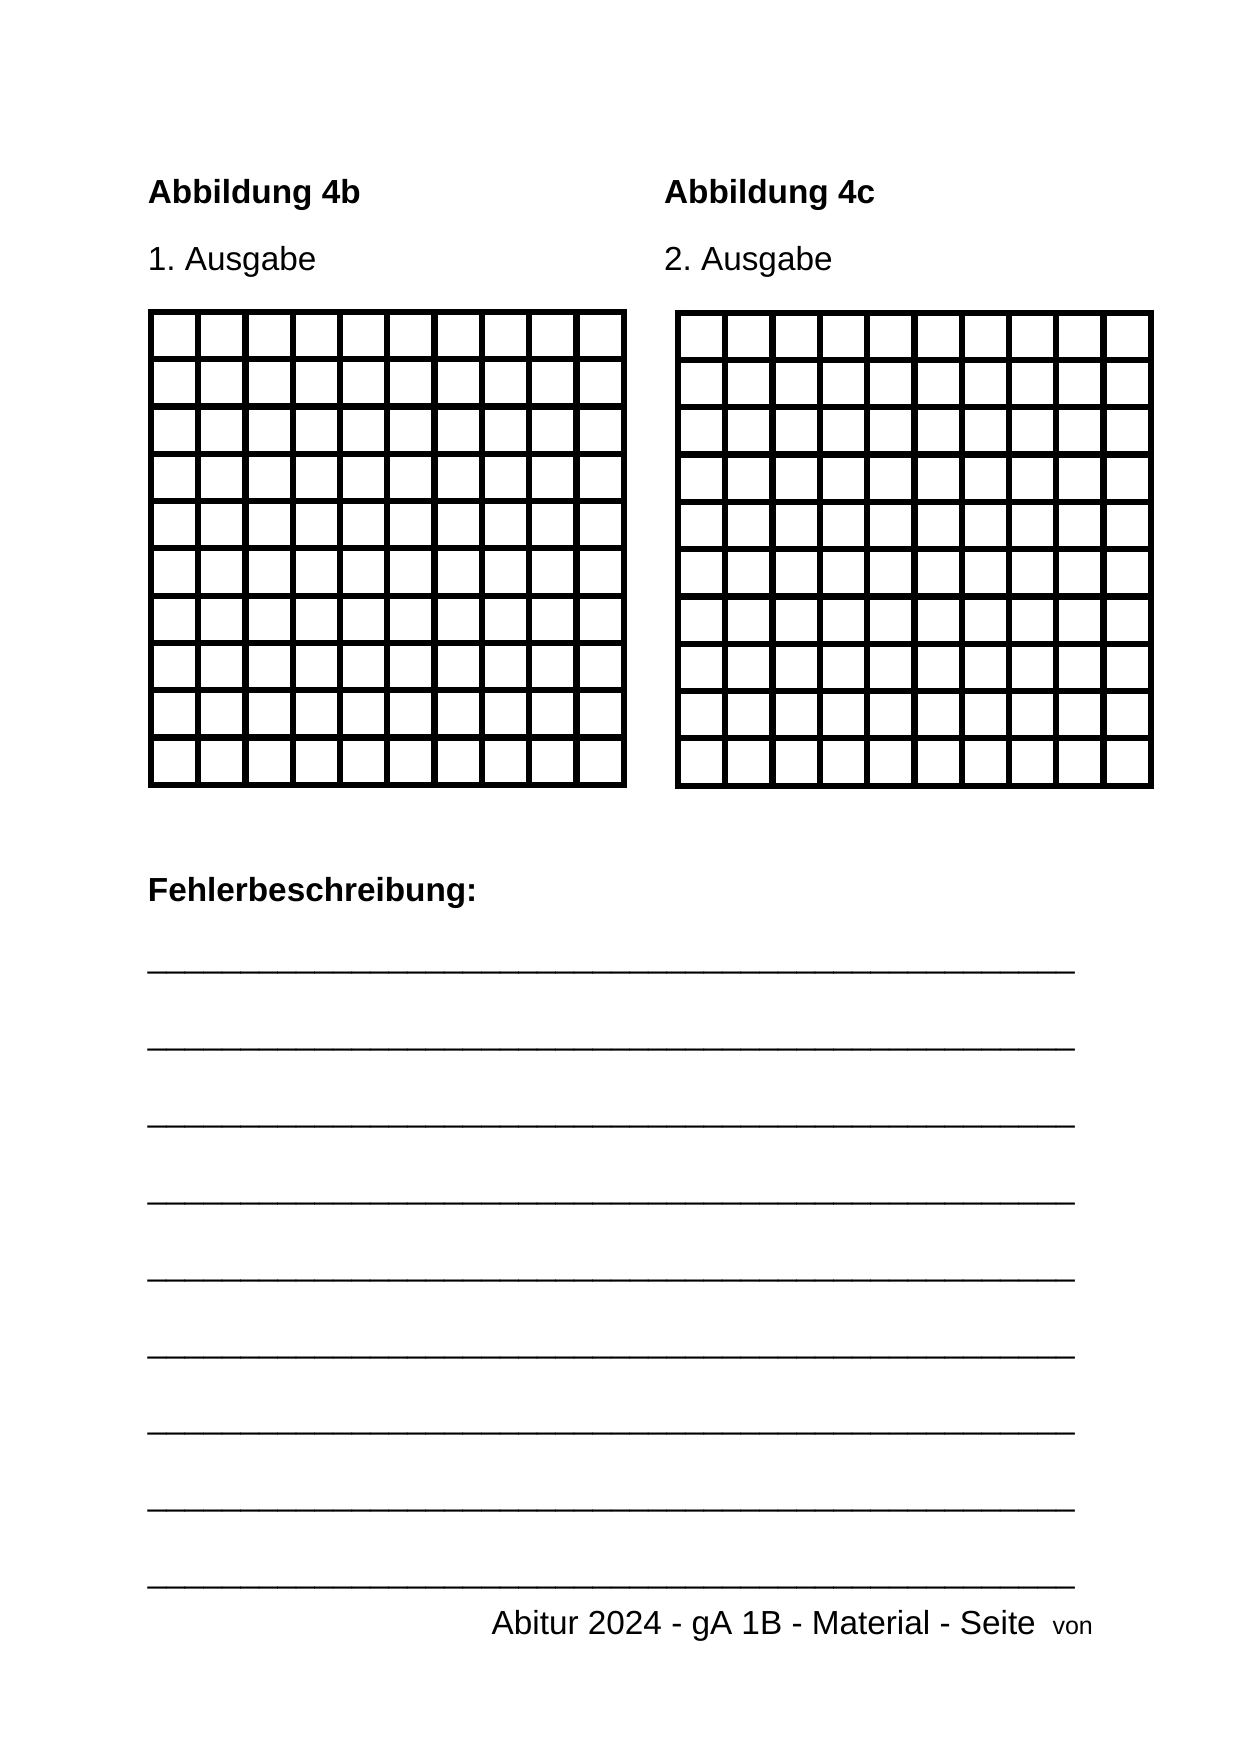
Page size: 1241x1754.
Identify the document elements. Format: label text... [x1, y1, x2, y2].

table_cell [1012, 552, 1053, 593]
table_cell [343, 457, 384, 498]
table_cell [343, 410, 384, 451]
table_cell [918, 363, 959, 404]
table_cell [201, 599, 242, 640]
table_cell [681, 410, 722, 451]
table_cell [728, 647, 769, 688]
table_cell [249, 457, 290, 498]
table_cell [918, 552, 959, 593]
table_cell [249, 693, 290, 734]
table_cell [1107, 694, 1148, 735]
subtitle Abbildung 4b Abbildung 4c [148, 173, 1093, 211]
table_header [918, 316, 959, 357]
table_cell [485, 646, 526, 687]
table_cell [823, 410, 864, 451]
table_cell [154, 646, 195, 687]
table_cell [918, 458, 959, 499]
table_cell [1107, 647, 1148, 688]
table_cell [965, 410, 1006, 451]
table_cell [485, 551, 526, 592]
table_cell [485, 741, 526, 782]
table_cell [1107, 505, 1148, 546]
table_cell [1012, 741, 1053, 782]
table_header [201, 315, 242, 356]
table_cell [776, 600, 817, 641]
table_cell [1012, 694, 1053, 735]
table_cell [390, 457, 431, 498]
table_cell [390, 551, 431, 592]
table_cell [918, 647, 959, 688]
table_cell [870, 458, 911, 499]
table_cell [249, 646, 290, 687]
table_cell [532, 504, 573, 545]
table_cell [249, 741, 290, 782]
table_cell [776, 741, 817, 782]
table_cell [438, 693, 479, 734]
table_cell [965, 647, 1006, 688]
table_cell [823, 741, 864, 782]
table_cell [1012, 505, 1053, 546]
table_cell [870, 410, 911, 451]
table_cell [728, 505, 769, 546]
subtitle Fehlerbeschreibung: [148, 870, 1093, 909]
table_cell [870, 552, 911, 593]
table_cell [918, 600, 959, 641]
table_cell [343, 362, 384, 403]
table_cell [1107, 741, 1148, 782]
text 1. Ausgabe 2. Ausgabe [148, 238, 1093, 277]
table_cell [390, 693, 431, 734]
table_cell [438, 551, 479, 592]
table_cell [249, 504, 290, 545]
table_cell [296, 551, 337, 592]
table_cell [390, 741, 431, 782]
table_cell [532, 646, 573, 687]
table_header [485, 315, 526, 356]
table_cell [580, 693, 621, 734]
table_cell [1059, 505, 1100, 546]
table_cell [1107, 552, 1148, 593]
table_cell [965, 458, 1006, 499]
table_cell [870, 694, 911, 735]
table_cell [201, 693, 242, 734]
table_cell [343, 741, 384, 782]
table_cell [154, 741, 195, 782]
table_cell [776, 552, 817, 593]
table_cell [1107, 458, 1148, 499]
table_cell [1059, 363, 1100, 404]
table_cell [390, 504, 431, 545]
table_cell [823, 458, 864, 499]
table_cell [201, 457, 242, 498]
table_cell [681, 600, 722, 641]
table_cell [390, 646, 431, 687]
table_cell [823, 694, 864, 735]
table_cell [343, 599, 384, 640]
table_cell [1059, 600, 1100, 641]
table_cell [776, 694, 817, 735]
table_header [390, 315, 431, 356]
table_cell [965, 552, 1006, 593]
table_cell [296, 741, 337, 782]
table_cell [870, 363, 911, 404]
table_cell [776, 505, 817, 546]
table_cell [823, 600, 864, 641]
table_header [249, 315, 290, 356]
table_cell [485, 599, 526, 640]
table_header [681, 316, 722, 357]
table_header [580, 315, 621, 356]
table_cell [580, 551, 621, 592]
table_cell [918, 741, 959, 782]
table_cell [870, 741, 911, 782]
table_cell [438, 410, 479, 451]
table_cell [532, 457, 573, 498]
table_cell [296, 362, 337, 403]
table_cell [580, 457, 621, 498]
table_cell [438, 599, 479, 640]
table_cell [728, 741, 769, 782]
table_cell [154, 457, 195, 498]
text __________________________________________________________________________________________________________________________________________________________________________________________________________________________________________________________________________________________________________________________________________________________________________________________________________________________________________________________________ [148, 936, 1093, 1590]
table_cell [580, 504, 621, 545]
table_header [1059, 316, 1100, 357]
table_cell [580, 741, 621, 782]
table_cell [201, 504, 242, 545]
table_cell [485, 457, 526, 498]
table_cell [681, 552, 722, 593]
table_cell [249, 362, 290, 403]
table_header [438, 315, 479, 356]
table_cell [296, 457, 337, 498]
table_cell [870, 647, 911, 688]
table_cell [485, 693, 526, 734]
table_cell [965, 505, 1006, 546]
table_cell [681, 694, 722, 735]
table_cell [776, 410, 817, 451]
table_cell [580, 410, 621, 451]
table_header [870, 316, 911, 357]
table_cell [776, 647, 817, 688]
table_cell [154, 551, 195, 592]
table_header [776, 316, 817, 357]
table_cell [201, 551, 242, 592]
table_cell [532, 362, 573, 403]
table_cell [681, 647, 722, 688]
table_cell [776, 458, 817, 499]
table_cell [390, 599, 431, 640]
table_cell [438, 741, 479, 782]
table_cell [532, 741, 573, 782]
table_cell [681, 505, 722, 546]
table_header [1012, 316, 1053, 357]
table_cell [438, 362, 479, 403]
table_cell [1059, 694, 1100, 735]
table_header [154, 315, 195, 356]
table_cell [965, 741, 1006, 782]
table_cell [154, 693, 195, 734]
table_cell [532, 410, 573, 451]
table_cell [580, 599, 621, 640]
table_cell [343, 551, 384, 592]
table_cell [201, 741, 242, 782]
table_cell [918, 410, 959, 451]
table_cell [681, 363, 722, 404]
table_cell [776, 363, 817, 404]
table_cell [1059, 647, 1100, 688]
table_header [1107, 316, 1148, 357]
table_cell [296, 646, 337, 687]
table_cell [870, 505, 911, 546]
table_cell [1012, 647, 1053, 688]
table_cell [296, 693, 337, 734]
table_cell [918, 505, 959, 546]
table_cell [1059, 458, 1100, 499]
table_cell [823, 647, 864, 688]
table_cell [728, 458, 769, 499]
table_cell [438, 457, 479, 498]
table_cell [343, 646, 384, 687]
table_cell [390, 410, 431, 451]
table_cell [201, 410, 242, 451]
table_cell [343, 693, 384, 734]
table_cell [343, 504, 384, 545]
table_cell [154, 362, 195, 403]
table_cell [1107, 600, 1148, 641]
table_cell [1107, 410, 1148, 451]
table_cell [580, 362, 621, 403]
table_cell [390, 362, 431, 403]
table_cell [728, 694, 769, 735]
table_cell [296, 504, 337, 545]
table_cell [1012, 600, 1053, 641]
table_cell [823, 363, 864, 404]
table_cell [532, 693, 573, 734]
table_cell [485, 362, 526, 403]
table_cell [438, 646, 479, 687]
table_cell [201, 362, 242, 403]
table_cell [918, 694, 959, 735]
table_cell [870, 600, 911, 641]
table_cell [681, 741, 722, 782]
table_cell [823, 552, 864, 593]
table_cell [965, 600, 1006, 641]
table_header [532, 315, 573, 356]
table_cell [154, 410, 195, 451]
table_cell [1012, 410, 1053, 451]
table_header [728, 316, 769, 357]
table_cell [965, 694, 1006, 735]
table_cell [728, 363, 769, 404]
table_cell [965, 363, 1006, 404]
table_cell [823, 505, 864, 546]
table_cell [296, 410, 337, 451]
table_cell [532, 599, 573, 640]
table_cell [580, 646, 621, 687]
table_cell [1059, 410, 1100, 451]
table_header [823, 316, 864, 357]
table_cell [681, 458, 722, 499]
table_cell [249, 551, 290, 592]
table_cell [296, 599, 337, 640]
table_cell [728, 600, 769, 641]
table_header [296, 315, 337, 356]
table_cell [1012, 363, 1053, 404]
table_cell [1107, 363, 1148, 404]
table_cell [154, 504, 195, 545]
table_cell [154, 599, 195, 640]
table_cell [1059, 741, 1100, 782]
table_cell [485, 410, 526, 451]
table_cell [201, 646, 242, 687]
table_cell [485, 504, 526, 545]
table_cell [728, 410, 769, 451]
table_cell [728, 552, 769, 593]
table_header [965, 316, 1006, 357]
table_cell [532, 551, 573, 592]
table_cell [1012, 458, 1053, 499]
table_cell [438, 504, 479, 545]
table_cell [249, 410, 290, 451]
table_cell [1059, 552, 1100, 593]
table_cell [249, 599, 290, 640]
table_header [343, 315, 384, 356]
